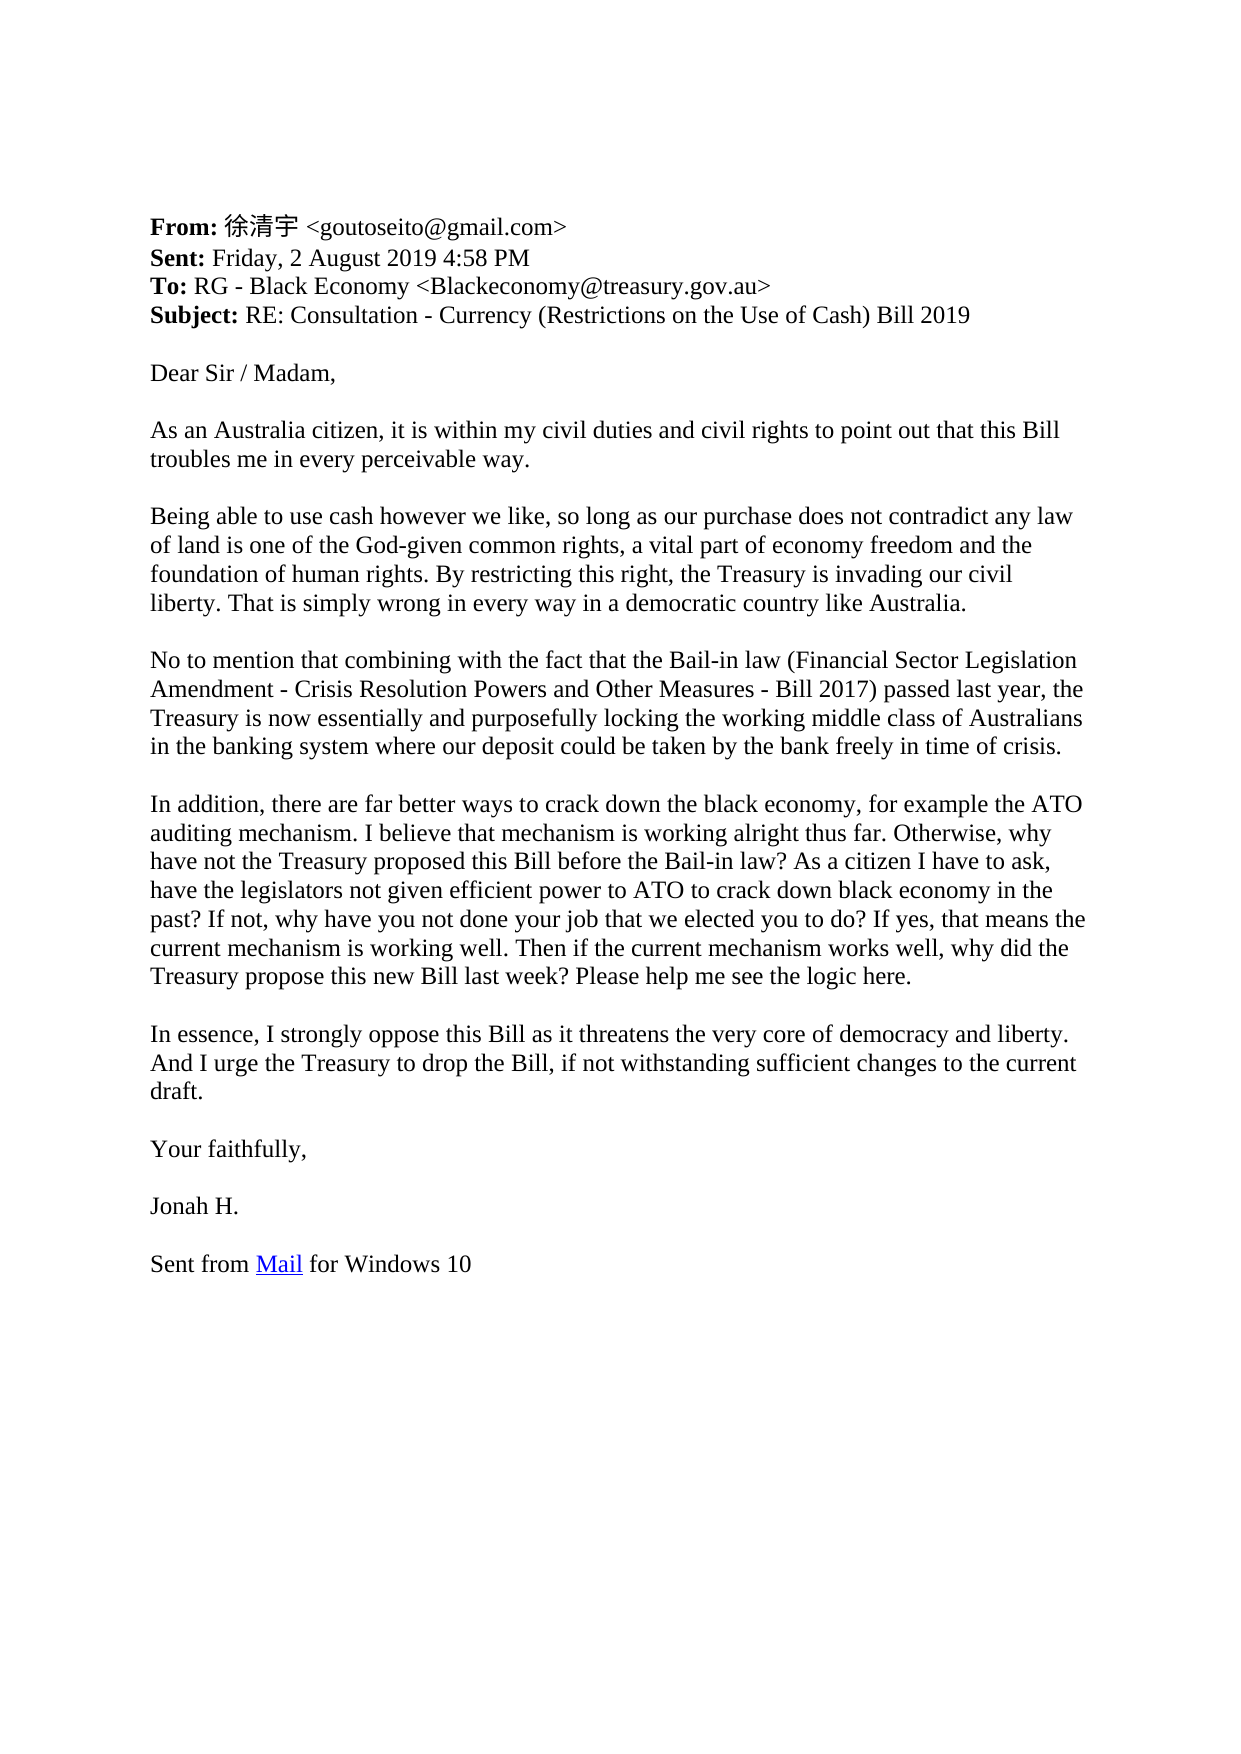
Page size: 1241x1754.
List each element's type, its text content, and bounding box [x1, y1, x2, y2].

text As an Australia citizen, it is within my civil duties and civil rights to point out that this Bill troubles me in every perceivable way. [150, 415, 1090, 473]
text Jonah H. [150, 1191, 1090, 1220]
text In addition, there are far better ways to crack down the black economy, for example the ATO auditing mechanism. I believe that mechanism is working alright thus far. Otherwise, why have not the Treasury proposed this Bill before the Bail-in law? As a citizen I have to ask, have the legislators not given efficient power to ATO to crack down black economy in the past? If not, why have you not done your job that we elected you to do? If yes, that means the current mechanism is working well. Then if the current mechanism works well, why did the Treasury propose this new Bill last week? Please help me see the logic here. [150, 789, 1090, 990]
text Being able to use cash however we like, so long as our purchase does not contradict any law of land is one of the God-given common rights, a vital part of economy freedom and the foundation of human rights. By restricting this right, the Treasury is invading our civil liberty. That is simply wrong in every way in a democratic country like Australia. [150, 501, 1090, 616]
text Sent from Mail for Windows 10 [150, 1249, 1090, 1278]
text Your faithfully, [150, 1134, 1090, 1163]
text Dear Sir / Madam, [150, 358, 1090, 386]
text No to mention that combining with the fact that the Bail-in law (Financial Sector Legislation Amendment - Crisis Resolution Powers and Other Measures - Bill 2017) passed last year, the Treasury is now essentially and purposefully locking the working middle class of Australians in the banking system where our deposit could be taken by the bank freely in time of crisis. [150, 645, 1090, 760]
text From: 徐清宇 <goutoseito@gmail.com> Sent: Friday, 2 August 2019 4:58 PM To: RG - Black Economy <Blackeconomy@treasury.gov.au> Subject: RE: Consultation - Currency (Restrictions on the Use of Cash) Bill 2019 [150, 208, 1090, 329]
text In essence, I strongly oppose this Bill as it threatens the very core of democracy and liberty. And I urge the Treasury to drop the Bill, if not withstanding sufficient changes to the current draft. [150, 1019, 1090, 1105]
